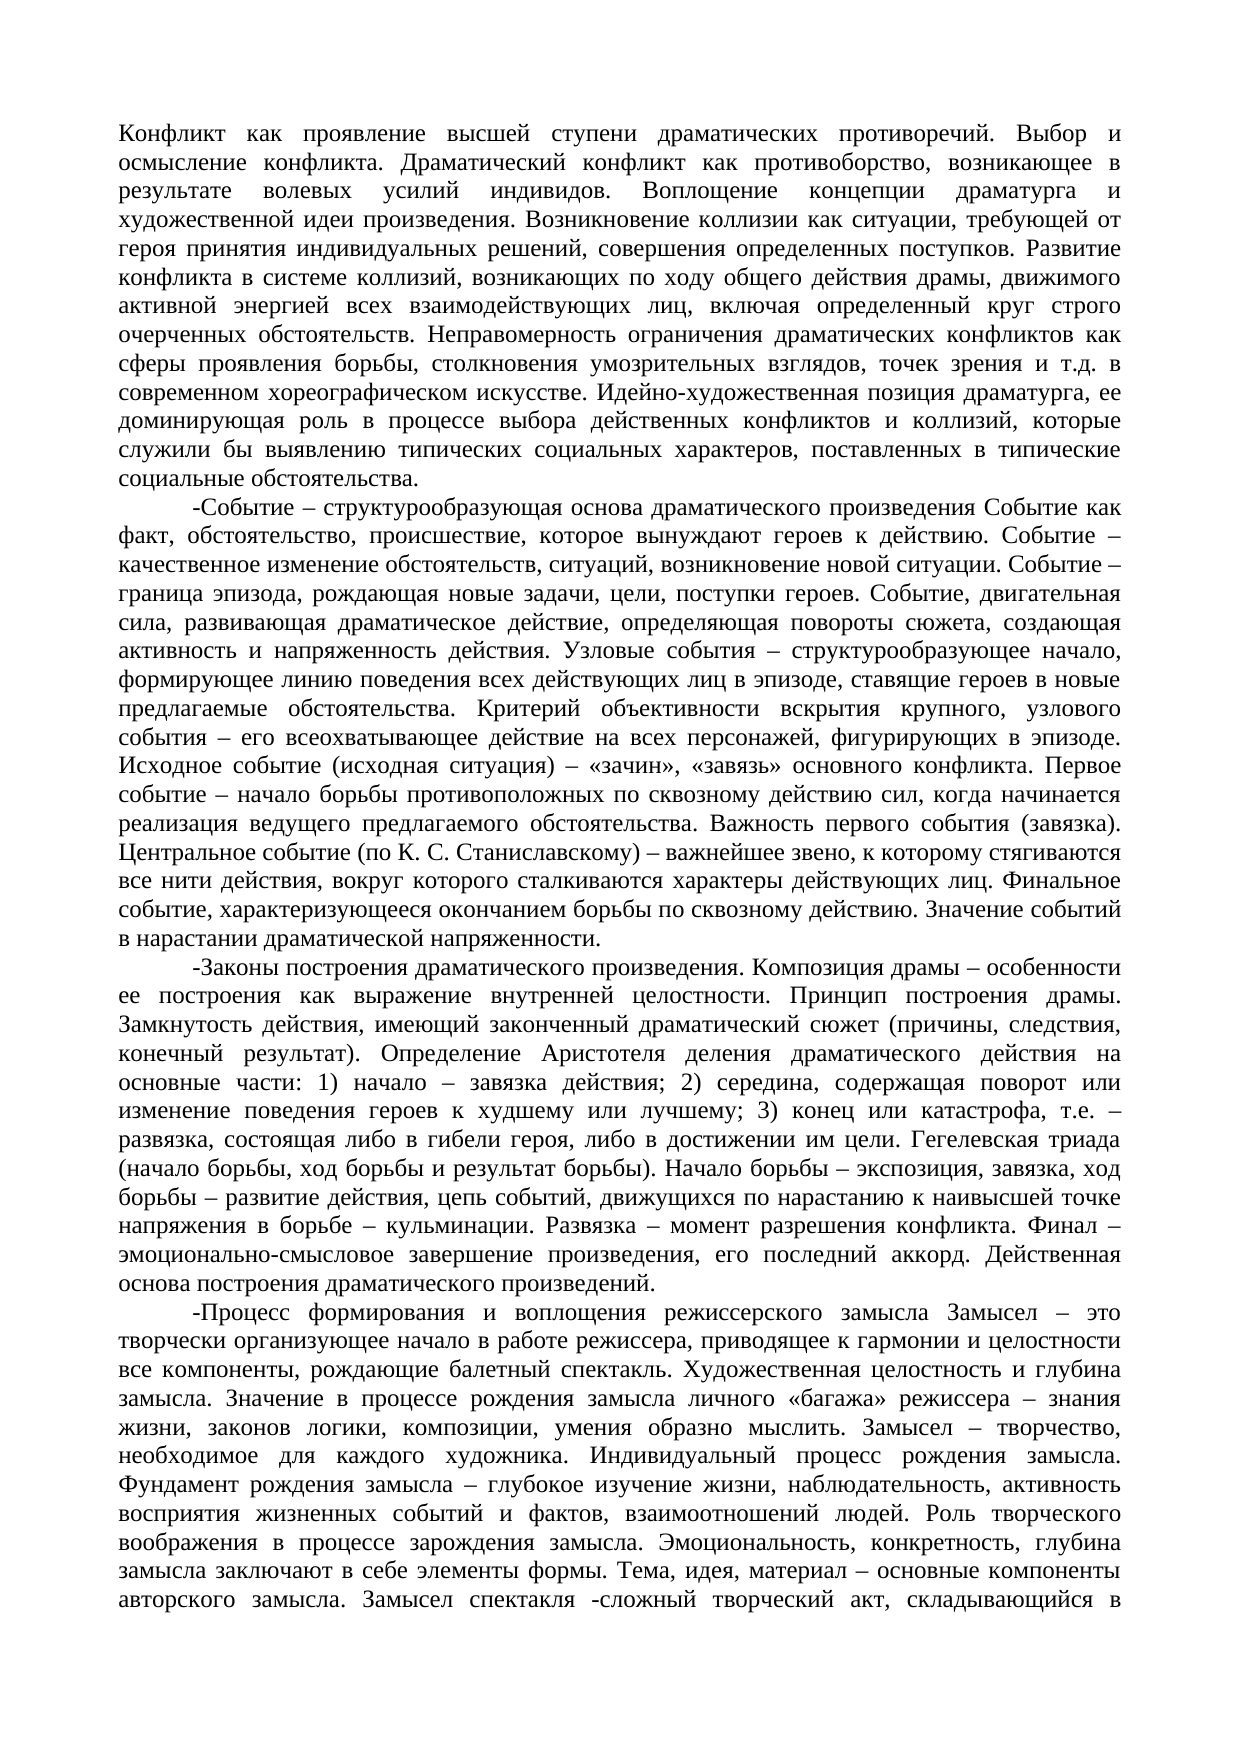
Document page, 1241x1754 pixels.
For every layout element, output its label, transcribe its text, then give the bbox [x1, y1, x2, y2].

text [118, 1297, 1122, 1613]
text -Законы построения драматического произведения. Композиция драмы – особенности ее построения как выражение внутренней целостности. Принцип построения драмы. Замкнутость действия, имеющий законченный драматический сюжет (причины, следствия, конечный результат). Определение Аристотеля деления драматического действия на основные части: 1) начало – завязка действия; 2) середина, содержащая поворот или изменение поведения героев к худшему или лучшему; 3) конец или катастрофа, т.е. – развязка, состоящая либо в гибели героя, либо в достижении им цели. Гегелевская триада (начало борьбы, ход борьбы и результат борьбы). Начало борьбы – экспозиция, завязка, ход борьбы – развитие действия, цепь событий, движущихся по нарастанию к наивысшей точке напряжения в борьбе – кульминации. Развязка – момент разрешения конфликта. Финал – эмоционально-смысловое завершение произведения, его последний аккорд. Действенная основа построения драматического произведений. [118, 952, 1122, 1297]
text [118, 118, 1122, 492]
text -Событие – структурообразующая основа драматического произведения Событие как факт, обстоятельство, происшествие, которое вынуждают героев к действию. Событие – качественное изменение обстоятельств, ситуаций, возникновение новой ситуации. Событие – граница эпизода, рождающая новые задачи, цели, поступки героев. Событие, двигательная сила, развивающая драматическое действие, определяющая повороты сюжета, создающая активность и напряженность действия. Узловые события – структурообразующее начало, формирующее линию поведения всех действующих лиц в эпизоде, ставящие героев в новые предлагаемые обстоятельства. Критерий объективности вскрытия крупного, узлового события – его всеохватывающее действие на всех персонажей, фигурирующих в эпизоде. Исходное событие (исходная ситуация) – «зачин», «завязь» основного конфликта. Первое событие – начало борьбы противоположных по сквозному действию сил, когда начинается реализация ведущего предлагаемого обстоятельства. Важность первого события (завязка). Центральное событие (по К. С. Станиславскому) – важнейшее звено, к которому стягиваются все нити действия, вокруг которого сталкиваются характеры действующих лиц. Финальное событие, характеризующееся окончанием борьбы по сквозному действию. Значение событий в нарастании драматической напряженности. [118, 492, 1122, 952]
